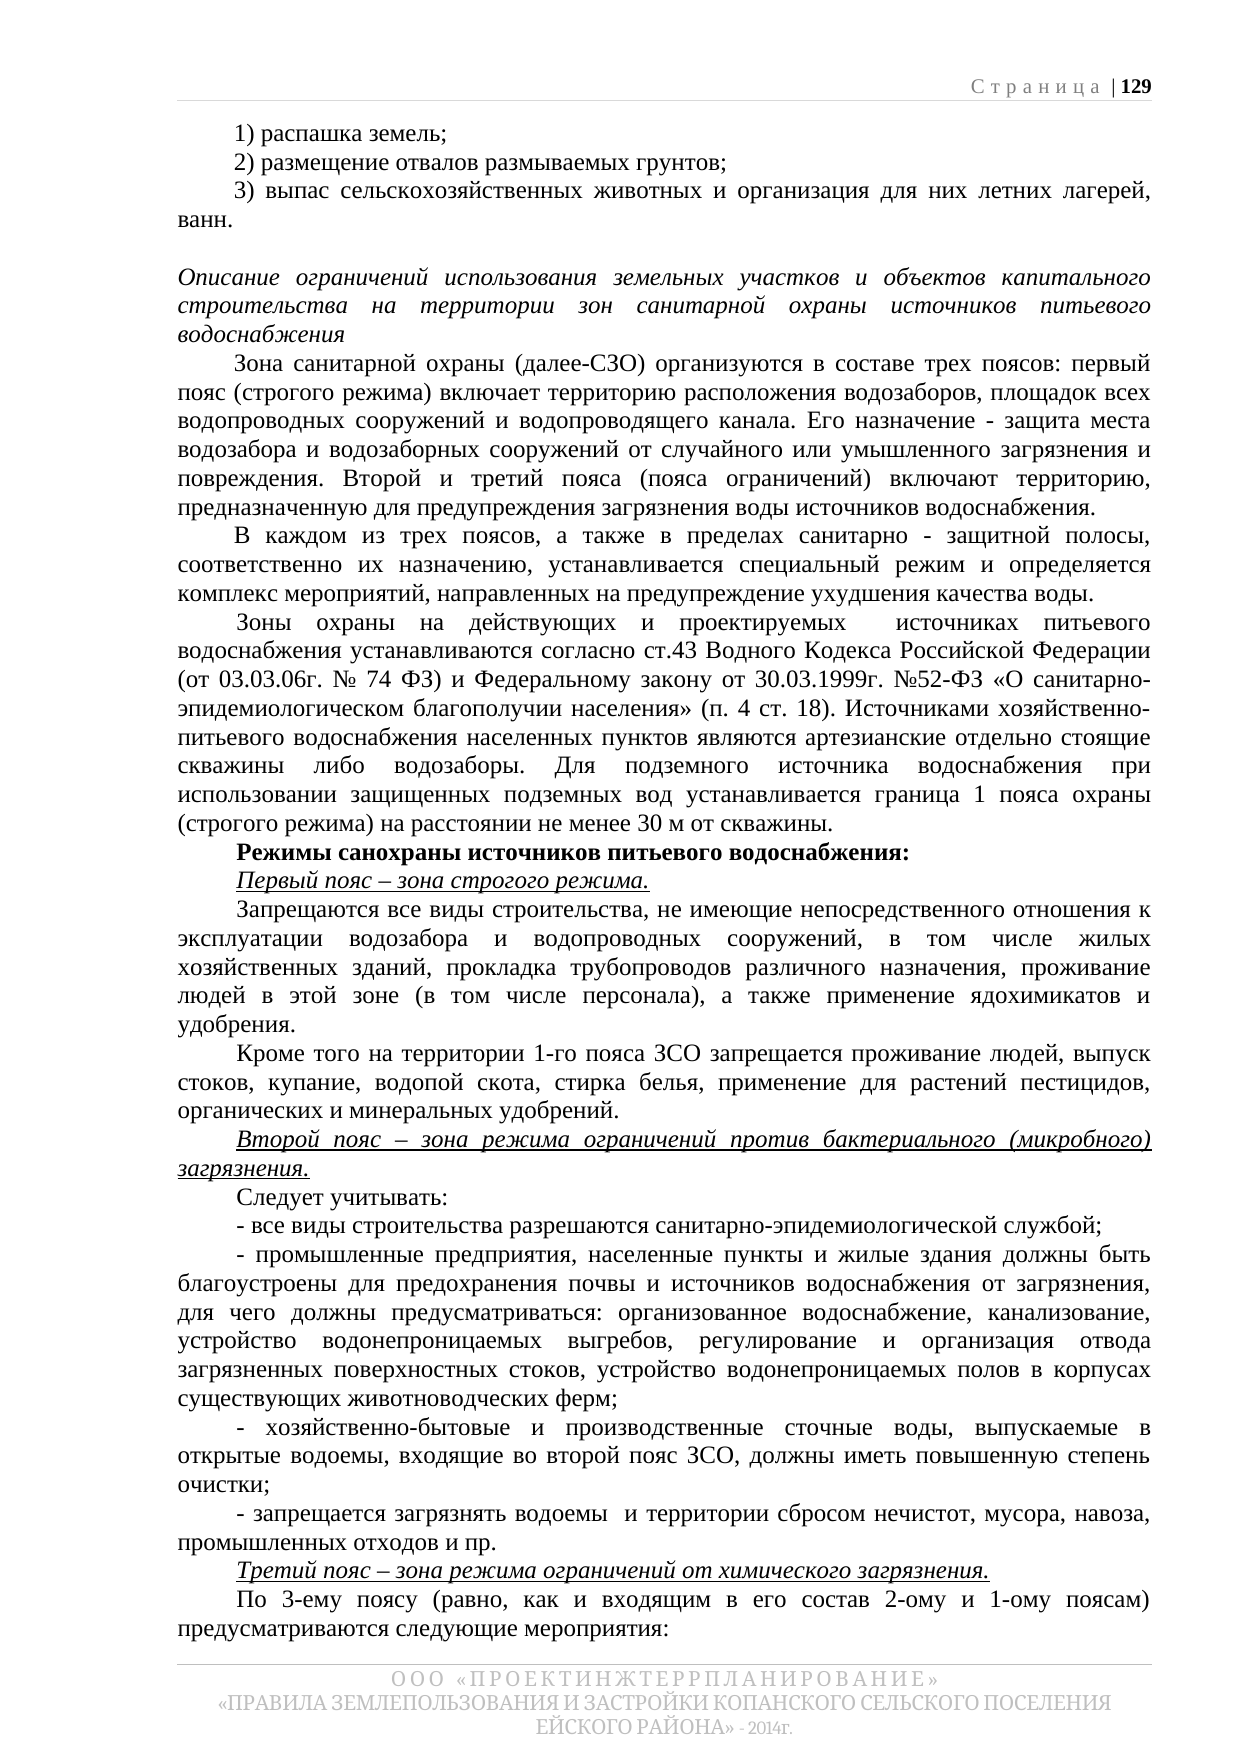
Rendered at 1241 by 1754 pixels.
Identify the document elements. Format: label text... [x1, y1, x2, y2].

text Второй пояс – зона режима ограничений против бактериального (микробного) загрязнения. [177, 1124, 1152, 1182]
text Описание ограничений использования земельных участков и объектов капитального строительства на территории зон санитарной охраны источников питьевого водоснабжения [177, 262, 1152, 348]
text - запрещается загрязнять водоемы и территории сбросом нечистот, мусора, навоза, промышленных отходов и пр. [177, 1498, 1152, 1556]
text По 3-ему поясу (равно, как и входящим в его состав 2-ому и 1-ому поясам) предусматриваются следующие мероприятия: [177, 1584, 1152, 1642]
text В каждом из трех поясов, а также в пределах санитарно - защитной полосы, соответственно их назначению, устанавливается специальный режим и определяется комплекс мероприятий, направленных на предупреждение ухудшения качества воды. [177, 521, 1152, 607]
text Запрещаются все виды строительства, не имеющие непосредственного отношения к эксплуатации водозабора и водопроводных сооружений, в том числе жилых хозяйственных зданий, прокладка трубопроводов различного назначения, проживание людей в этой зоне (в том числе персонала), а также применение ядохимикатов и удобрения. [177, 894, 1152, 1038]
text Третий пояс – зона режима ограничений от химического загрязнения. [177, 1556, 1152, 1584]
text - все виды строительства разрешаются санитарно-эпидемиологической службой; [177, 1211, 1152, 1239]
text 2) размещение отвалов размываемых грунтов; [177, 147, 1152, 176]
text Первый пояс – зона строгого режима. [177, 866, 1152, 894]
text Следует учитывать: [177, 1182, 1152, 1211]
text 3) выпас сельскохозяйственных животных и организация для них летних лагерей, ванн. [177, 176, 1152, 233]
text Зоны охраны на действующих и проектируемых источниках питьевого водоснабжения устанавливаются согласно ст.43 Водного Кодекса Российской Федерации (от 03.03.06г. № 74 ФЗ) и Федеральному закону от 30.03.1999г. №52-ФЗ «О санитарно-эпидемиологическом благополучии населения» (п. 4 ст. 18). Источниками хозяйственно-питьевого водоснабжения населенных пунктов являются артезианские отдельно стоящие скважины либо водозаборы. Для подземного источника водоснабжения при использовании защищенных подземных вод устанавливается граница 1 пояса охраны (строгого режима) на расстоянии не менее 30 м от скважины. [177, 607, 1152, 837]
text 1) распашка земель; [177, 118, 1152, 147]
text Кроме того на территории 1-го пояса ЗСО запрещается проживание людей, выпуск стоков, купание, водопой скота, стирка белья, применение для растений пестицидов, органических и минеральных удобрений. [177, 1038, 1152, 1124]
text Режимы санохраны источников питьевого водоснабжения: [177, 837, 1152, 866]
text - промышленные предприятия, населенные пункты и жилые здания должны быть благоустроены для предохранения почвы и источников водоснабжения от загрязнения, для чего должны предусматриваться: организованное водоснабжение, канализование, устройство водонепроницаемых выгребов, регулирование и организация отвода загрязненных поверхностных стоков, устройство водонепроницаемых полов в корпусах существующих животноводческих ферм; [177, 1239, 1152, 1412]
text - хозяйственно-бытовые и производственные сточные воды, выпускаемые в открытые водоемы, входящие во второй пояс ЗСО, должны иметь повышенную степень очистки; [177, 1412, 1152, 1498]
text Зона санитарной охраны (далее-СЗО) организуются в составе трех поясов: первый пояс (строгого режима) включает территорию расположения водозаборов, площадок всех водопроводных сооружений и водопроводящего канала. Его назначение - защита места водозабора и водозаборных сооружений от случайного или умышленного загрязнения и повреждения. Второй и третий пояса (пояса ограничений) включают территорию, предназначенную для предупреждения загрязнения воды источников водоснабжения. [177, 348, 1152, 521]
